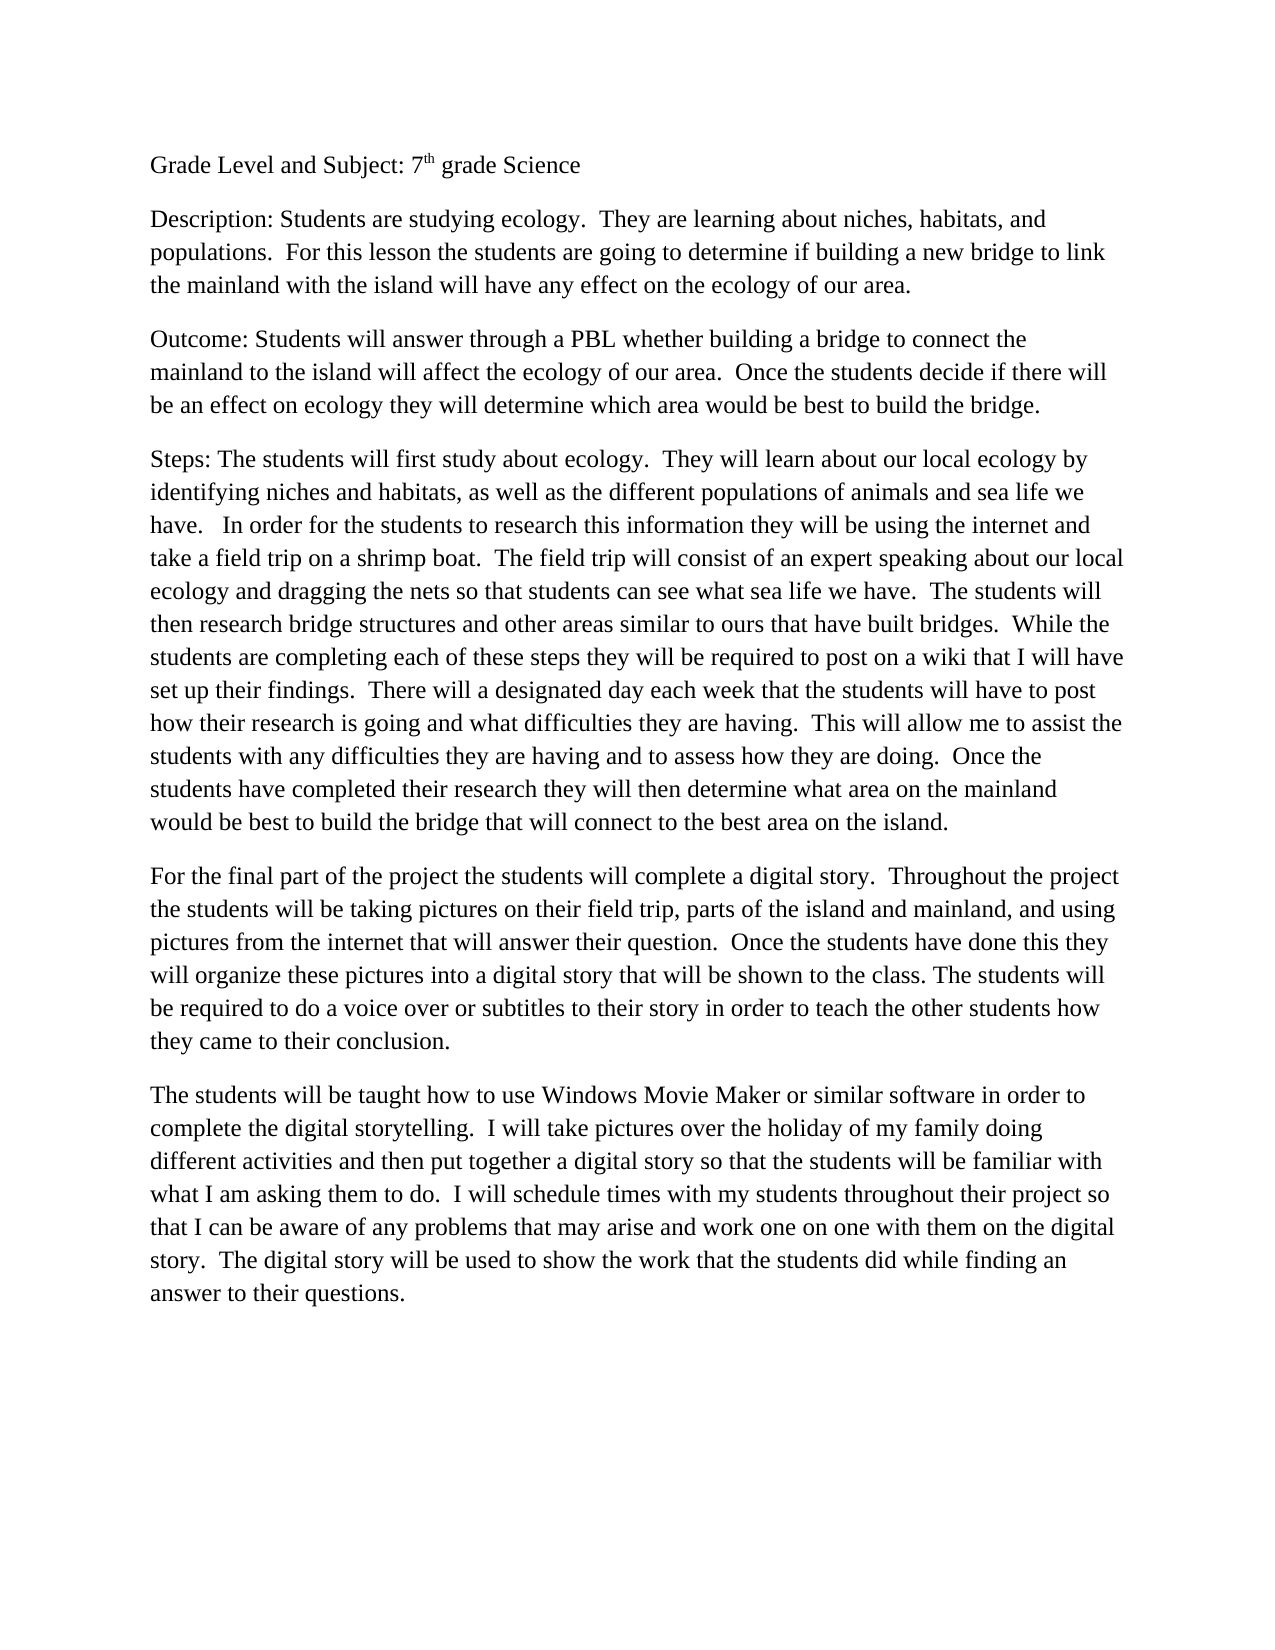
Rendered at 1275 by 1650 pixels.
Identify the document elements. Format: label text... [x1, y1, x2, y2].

text Description: Students are studying ecology. They are learning about niches, habitats, and populations. For this lesson the students are going to determine if building a new bridge to link the mainland with the island will have any effect on the ecology of our area. [150, 204, 1125, 299]
text Steps: The students will first study about ecology. They will learn about our local ecology by identifying niches and habitats, as well as the different populations of animals and sea life we have. In order for the students to research this information they will be using the internet and take a field trip on a shrimp boat. The field trip will consist of an expert speaking about our local ecology and dragging the nets so that students can see what sea life we have. The students will then research bridge structures and other areas similar to ours that have built bridges. While the students are completing each of these steps they will be required to post on a wiki that I will have set up their findings. There will a designated day each week that the students will have to post how their research is going and what difficulties they are having. This will allow me to assist the students with any difficulties they are having and to assess how they are doing. Once the students have completed their research they will then determine what area on the mainland would be best to build the bridge that will connect to the best area on the island. [150, 444, 1125, 836]
text The students will be taught how to use Windows Movie Maker or similar software in order to complete the digital storytelling. I will take pictures over the holiday of my family doing different activities and then put together a digital story so that the students will be familiar with what I am asking them to do. I will schedule times with my students throughout their project so that I can be aware of any problems that may arise and work one on one with them on the digital story. The digital story will be used to show the work that the students did while finding an answer to their questions. [150, 1080, 1125, 1307]
text Grade Level and Subject: 7th grade Science [150, 150, 1125, 179]
text For the final part of the project the students will complete a digital story. Throughout the project the students will be taking pictures on their field trip, parts of the island and mainland, and using pictures from the internet that will answer their question. Once the students have done this they will organize these pictures into a digital story that will be shown to the class. The students will be required to do a voice over or subtitles to their story in order to teach the other students how they came to their conclusion. [150, 861, 1125, 1054]
text Outcome: Students will answer through a PBL whether building a bridge to connect the mainland to the island will affect the ecology of our area. Once the students decide if there will be an effect on ecology they will determine which area would be best to build the bridge. [150, 324, 1125, 418]
